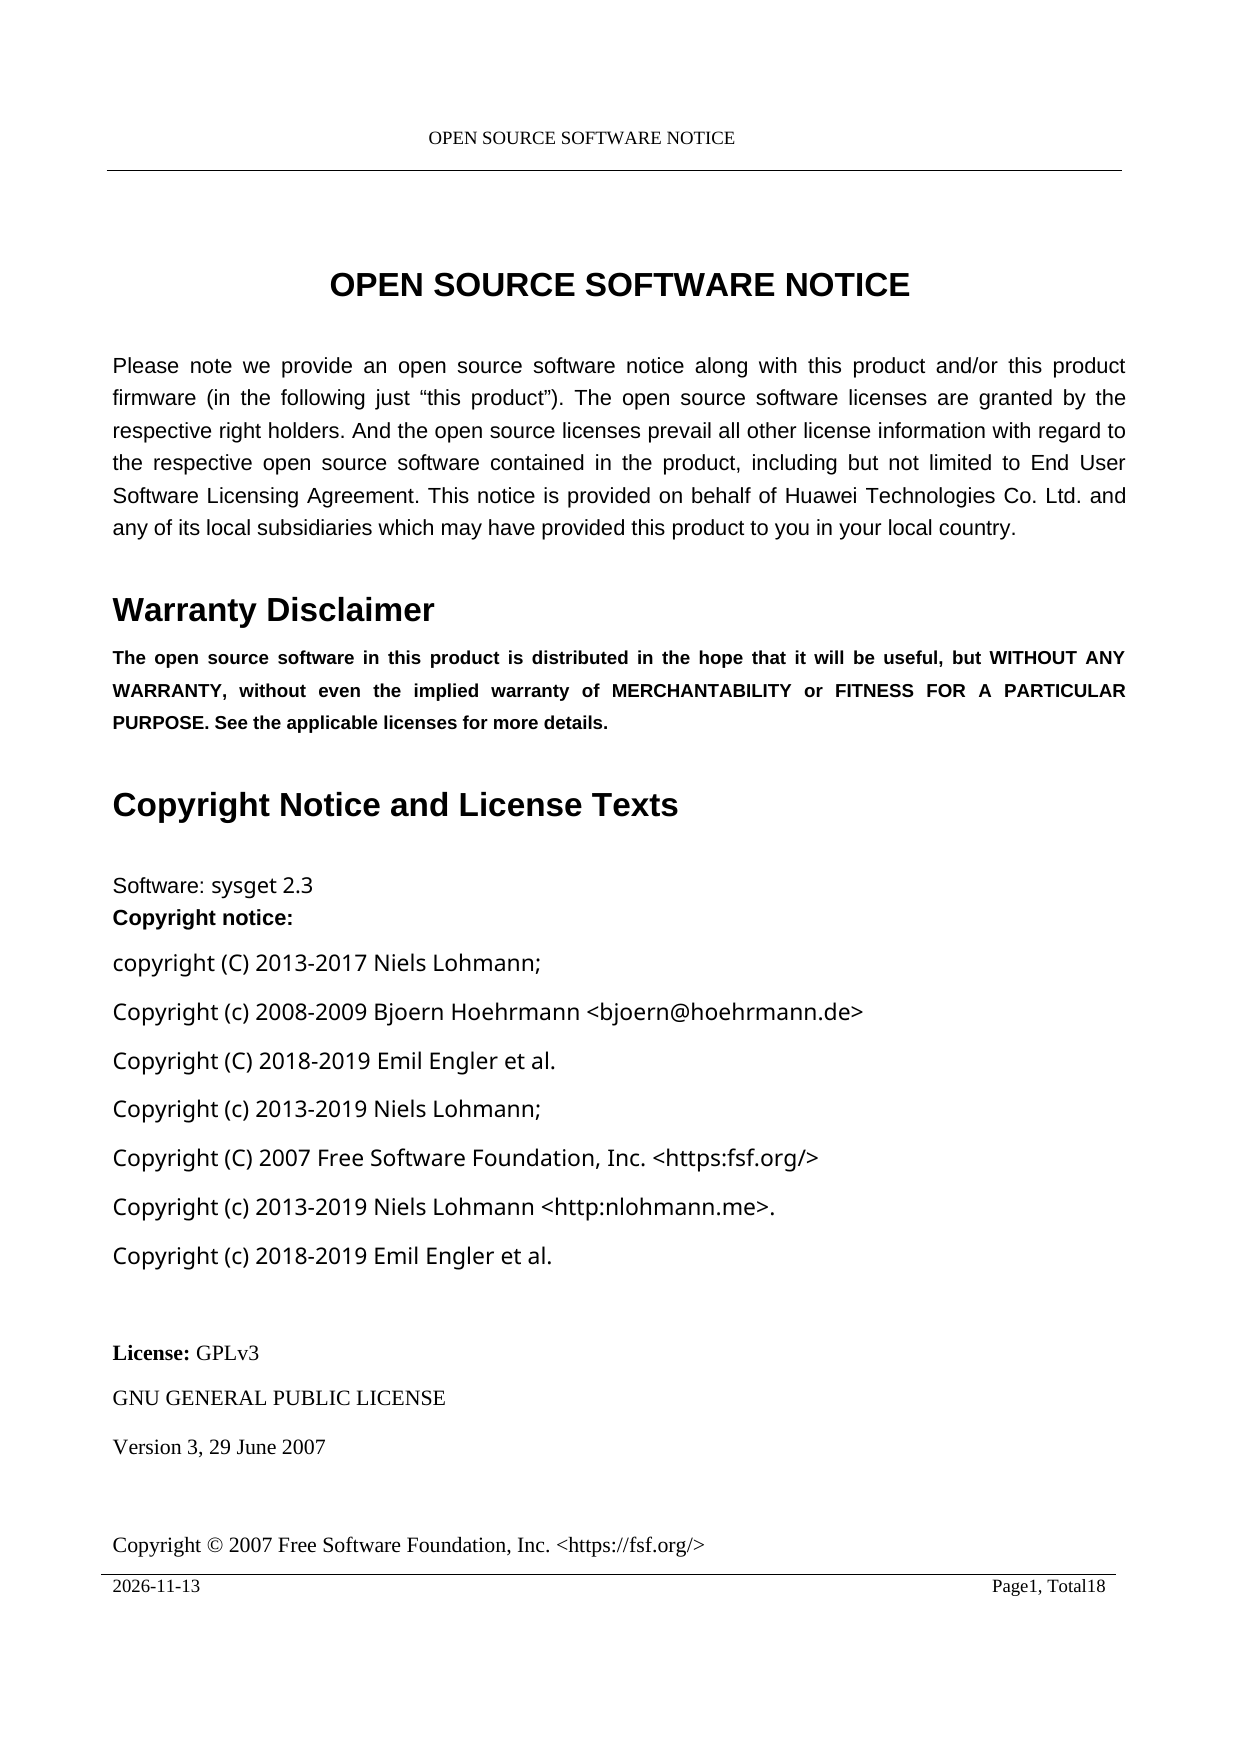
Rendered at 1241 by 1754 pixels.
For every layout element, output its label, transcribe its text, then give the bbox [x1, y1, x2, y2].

text License: GPLv3 [112, 1337, 1128, 1369]
text Copyright Notice and License Texts [112, 771, 1128, 836]
text Copyright notice: [112, 901, 1128, 934]
text Software: sysget 2.3 [112, 869, 1128, 901]
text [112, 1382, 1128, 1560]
text copyright (C) 2013-2017 Niels Lohmann; Copyright (c) 2008-2009 Bjoern Hoehrmann <bjoern@hoehrmann.de> Copyright (C) 2018-2019 Emil Engler et al. Copyright (c) 2013-2019 Niels Lohmann; Copyright (C) 2007 Free Software Foundation, Inc. <https:fsf.org/> Copyright (c) 2013-2019 Niels Lohmann <http:nlohmann.me>. Copyright (c) 2018-2019 Emil Engler et al. [112, 947, 1128, 1320]
text Please note we provide an open source software notice along with this product and/or this product firmware (in the following just “this product”). The open source software licenses are granted by the respective right holders. And the open source licenses prevail all other license information with regard to the respective open source software contained in the product, including but not limited to End User Software Licensing Agreement. This notice is provided on behalf of Huawei Technologies Co. Ltd. and any of its local subsidiaries which may have provided this product to you in your local country. [112, 349, 1128, 544]
text OPEN SOURCE SOFTWARE NOTICE [112, 251, 1128, 316]
text The open source software in this product is distributed in the hope that it will be useful, but WITHOUT ANY WARRANTY, without even the implied warranty of MERCHANTABILITY or FITNESS FOR A PARTICULAR PURPOSE. See the applicable licenses for more details. [112, 641, 1128, 739]
text Warranty Disclaimer [112, 576, 1128, 641]
